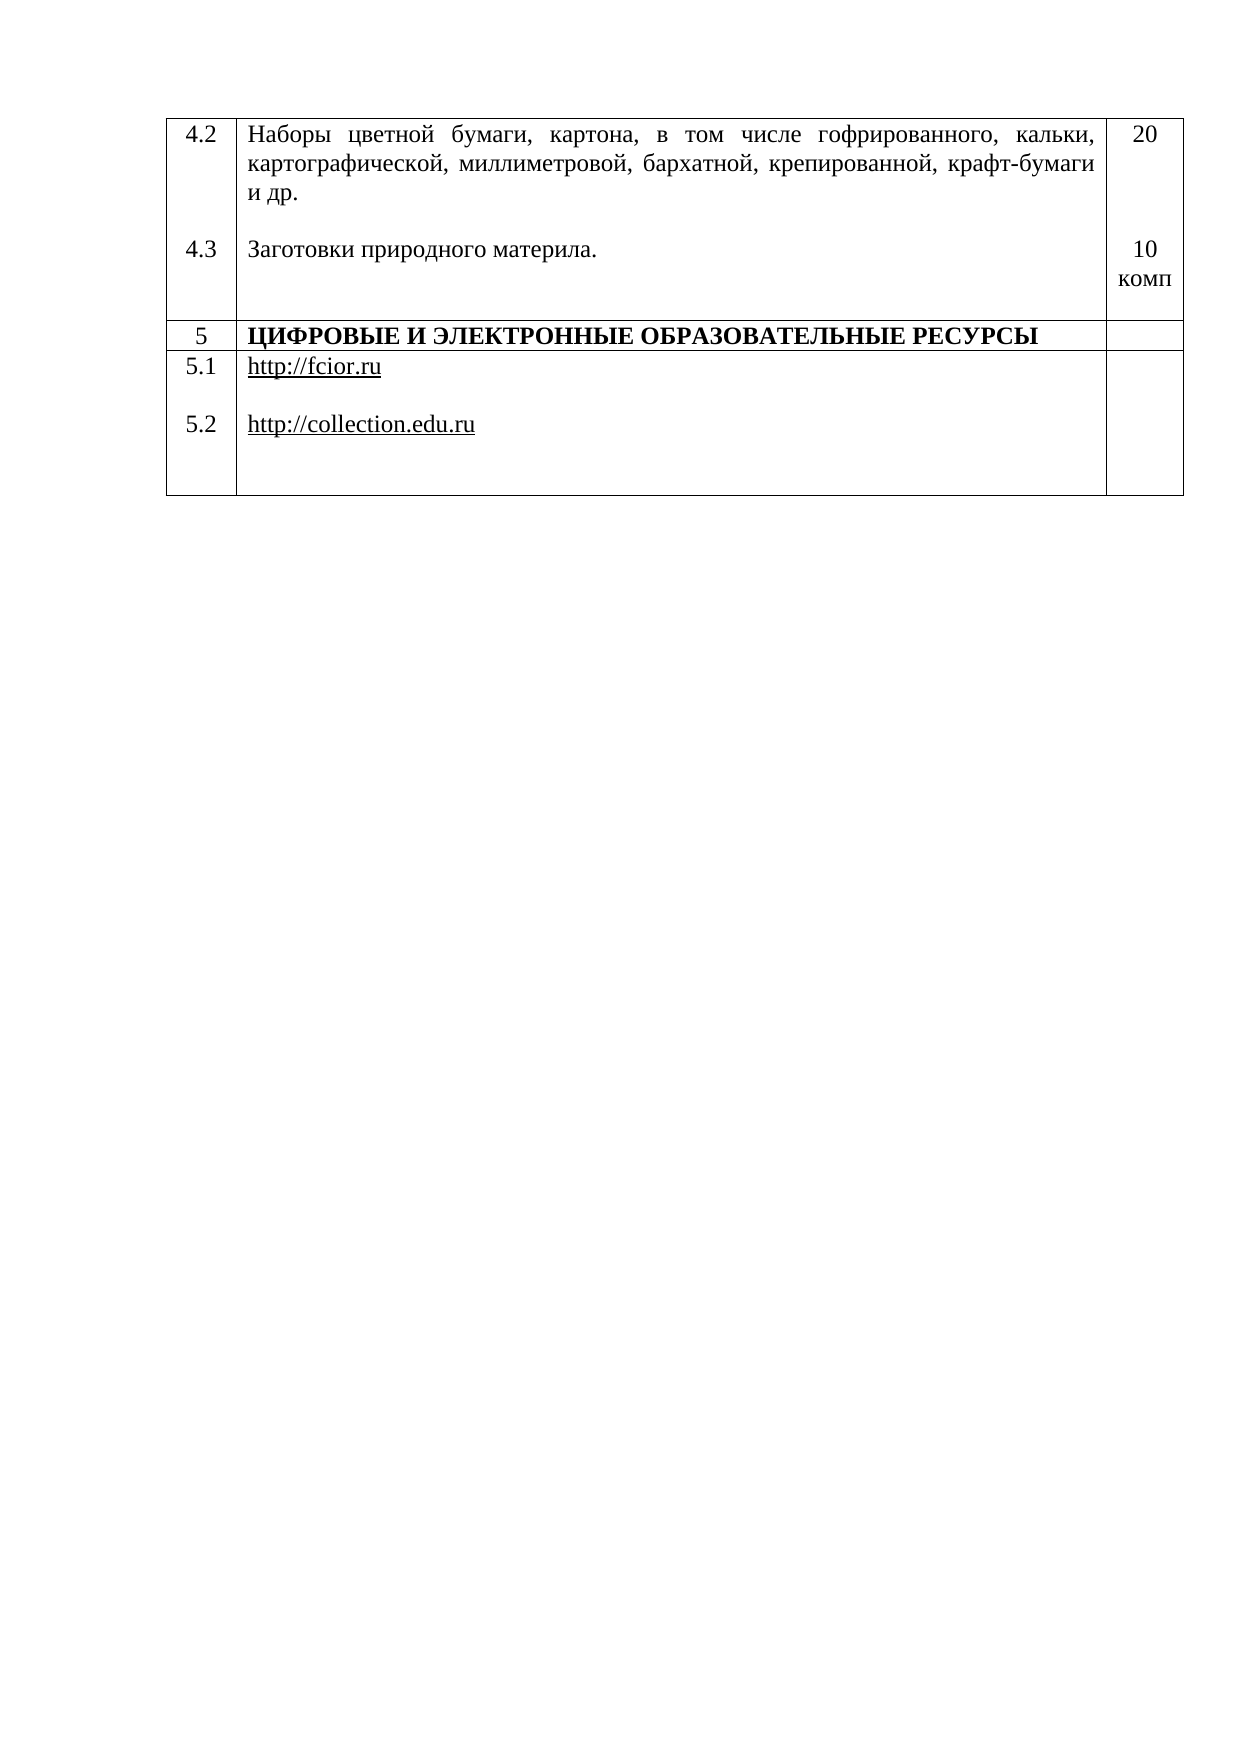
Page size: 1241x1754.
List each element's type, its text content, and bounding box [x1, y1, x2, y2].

table_cell 5 20 10 комп [1107, 119, 1183, 320]
table_cell 5.1 5.2 [167, 351, 236, 495]
table_cell ЦИФРОВЫЕ И ЭЛЕКТРОННЫЕ ОБРАЗОВАТЕЛЬНЫЕ РЕСУРСЫ [237, 321, 1106, 350]
table_cell 5 [167, 321, 236, 350]
table_cell [1107, 351, 1183, 495]
table_cell [1107, 321, 1183, 350]
table_cell http://fcior.ru http://collection.edu.ru [237, 351, 1106, 495]
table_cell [237, 119, 1106, 320]
table_cell 4.1 4.2 4.3 [167, 119, 236, 320]
